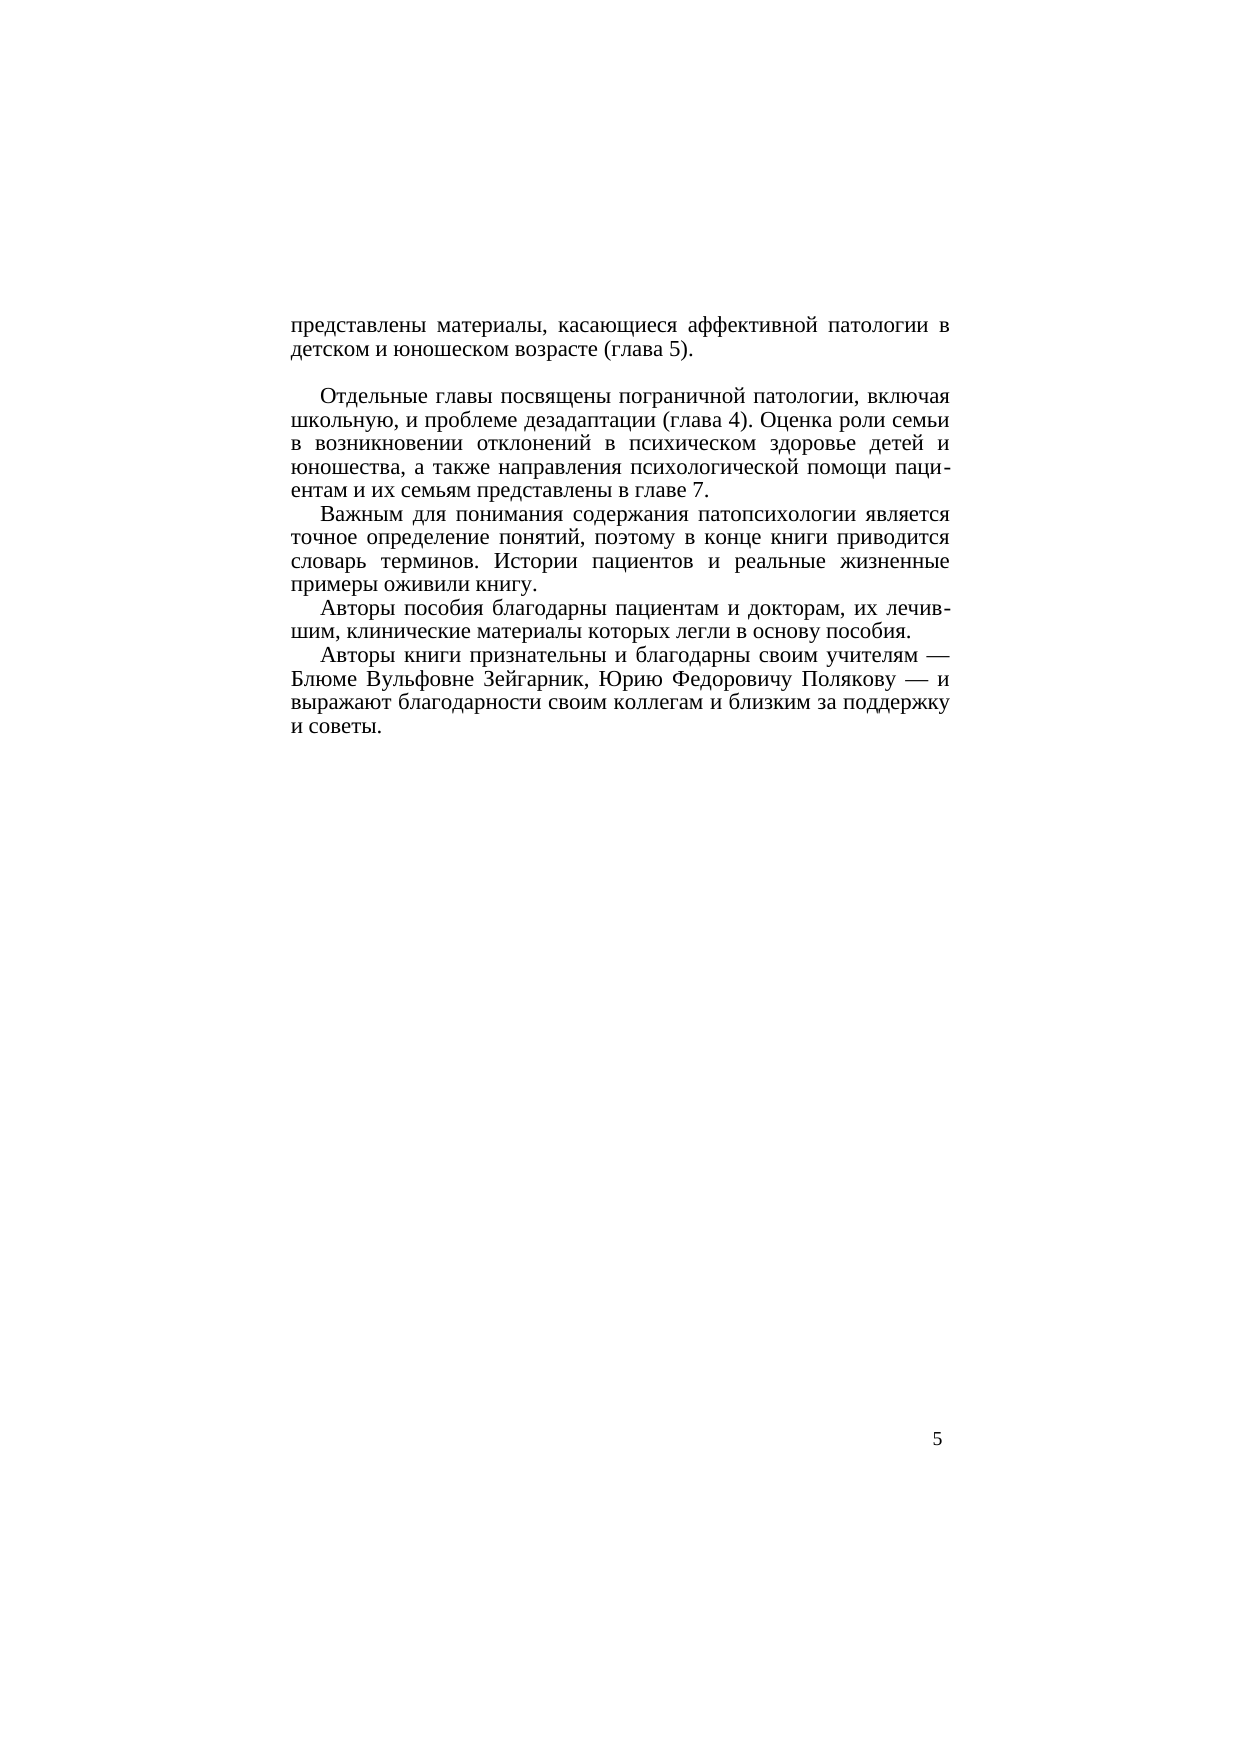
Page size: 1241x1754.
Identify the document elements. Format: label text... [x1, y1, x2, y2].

text Отдельные главы посвящены пограничной патологии, включая школьную, и проблеме дезадаптации (глава 4). Оценка роли семьи в возникновении отклонений в психическом здоровье детей и юношества, а также направления психологической помощи пациентам и их семьям представлены в главе 7. [291, 385, 951, 502]
text Важным для понимания содержания патопсихологии является точное определение понятий, поэтому в конце книги приводится словарь терминов. Истории пациентов и реальные жизненные примеры оживили книгу. [291, 502, 951, 597]
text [291, 314, 951, 361]
text Авторы книги признательны и благодарны своим учителям — Блюме Вульфовне Зейгарник, Юрию Федоровичу Полякову — и выражают благодарности своим коллегам и близким за поддержку и советы. [291, 644, 951, 738]
text Авторы пособия благодарны пациентам и докторам, их лечившим, клинические материалы которых легли в основу пособия. [291, 597, 951, 644]
